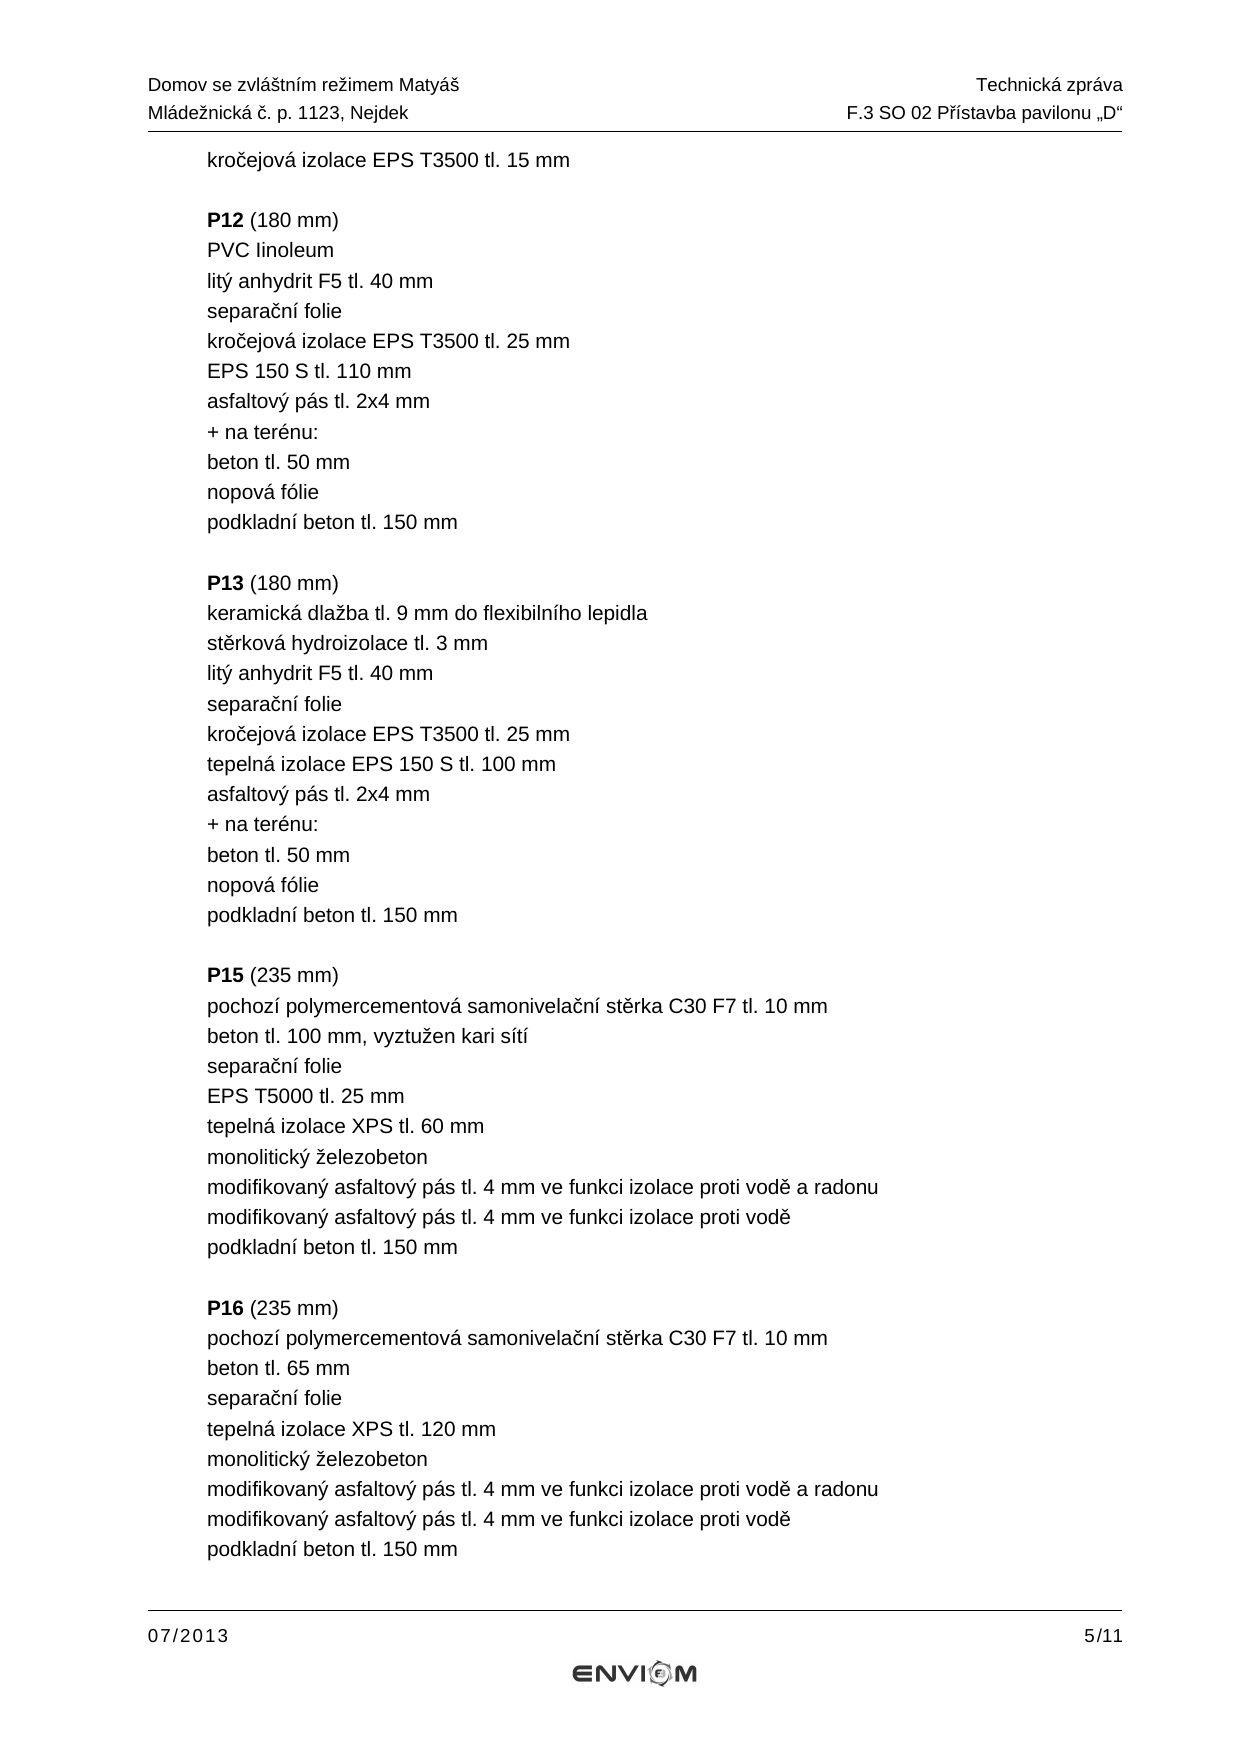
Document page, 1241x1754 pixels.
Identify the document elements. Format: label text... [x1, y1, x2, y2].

text nopová fólie [148, 480, 1122, 504]
text pochozí polymercementová samonivelační stěrka C30 F7 tl. 10 mm [148, 993, 1122, 1017]
text nopová fólie [148, 873, 1122, 897]
text podkladní beton tl. 150 mm [148, 903, 1122, 927]
text + na terénu: [148, 419, 1122, 443]
text + na terénu: [148, 812, 1122, 836]
text monolitický železobeton [148, 1144, 1122, 1168]
text keramická dlažba tl. 9 mm do flexibilního lepidla [148, 601, 1122, 625]
text kročejová izolace EPS T3500 tl. 15 mm [148, 148, 1122, 172]
text separační folie [148, 691, 1122, 715]
text PVC Iinoleum [148, 238, 1122, 262]
text EPS T5000 tl. 25 mm [148, 1084, 1122, 1108]
text separační folie [148, 1054, 1122, 1078]
text monolitický železobeton [148, 1447, 1122, 1471]
text P12 (180 mm) [148, 208, 1122, 232]
text separační folie [148, 299, 1122, 323]
picture [572, 1658, 698, 1689]
text podkladní beton tl. 150 mm [148, 1235, 1122, 1259]
text EPS 150 S tl. 110 mm [148, 359, 1122, 383]
text pochozí polymercementová samonivelační stěrka C30 F7 tl. 10 mm [148, 1326, 1122, 1350]
text tepelná izolace EPS 150 S tl. 100 mm [148, 752, 1122, 776]
text P16 (235 mm) [148, 1296, 1122, 1319]
text modifikovaný asfaltový pás tl. 4 mm ve funkci izolace proti vodě a radonu [148, 1175, 1122, 1199]
text asfaltový pás tl. 2x4 mm [148, 782, 1122, 806]
text beton tl. 50 mm [148, 842, 1122, 866]
text P13 (180 mm) [148, 571, 1122, 594]
text tepelná izolace XPS tl. 60 mm [148, 1114, 1122, 1138]
text kročejová izolace EPS T3500 tl. 25 mm [148, 329, 1122, 353]
text beton tl. 100 mm, vyztužen kari sítí [148, 1024, 1122, 1048]
text modifikovaný asfaltový pás tl. 4 mm ve funkci izolace proti vodě [148, 1507, 1122, 1531]
text P15 (235 mm) [148, 963, 1122, 987]
text tepelná izolace XPS tl. 120 mm [148, 1416, 1122, 1440]
text stěrková hydroizolace tl. 3 mm [148, 631, 1122, 655]
text litý anhydrit F5 tl. 40 mm [148, 661, 1122, 685]
text beton tl. 50 mm [148, 450, 1122, 474]
text modifikovaný asfaltový pás tl. 4 mm ve funkci izolace proti vodě a radonu [148, 1477, 1122, 1501]
text beton tl. 65 mm [148, 1356, 1122, 1380]
text separační folie [148, 1386, 1122, 1410]
text modifikovaný asfaltový pás tl. 4 mm ve funkci izolace proti vodě [148, 1205, 1122, 1229]
text podkladní beton tl. 150 mm [148, 510, 1122, 534]
text asfaltový pás tl. 2x4 mm [148, 389, 1122, 413]
text podkladní beton tl. 150 mm [148, 1537, 1122, 1561]
text litý anhydrit F5 tl. 40 mm [148, 268, 1122, 292]
text kročejová izolace EPS T3500 tl. 25 mm [148, 722, 1122, 746]
